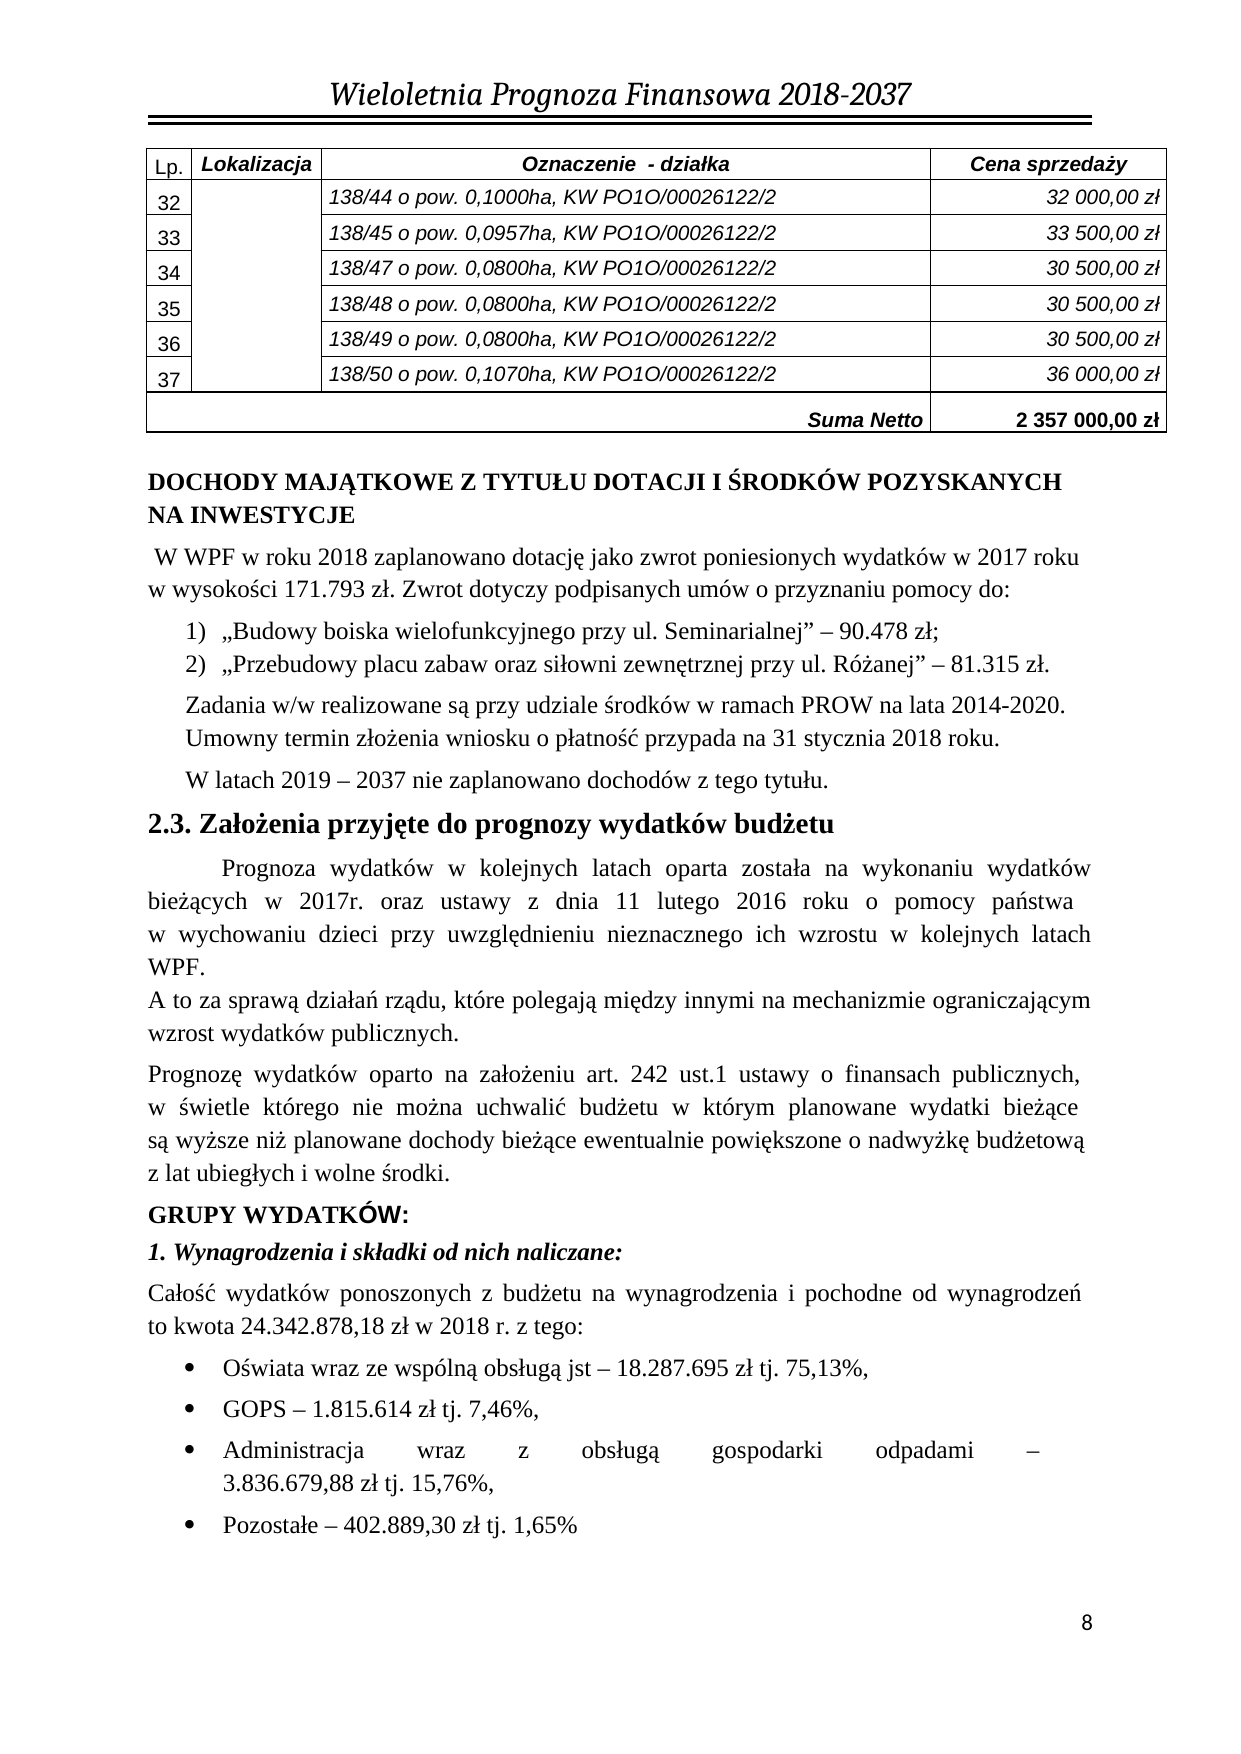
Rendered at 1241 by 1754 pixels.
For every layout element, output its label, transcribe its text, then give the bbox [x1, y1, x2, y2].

table_cell 33 500,00 zł [931, 215, 1166, 250]
table_cell 36 000,00 zł [931, 357, 1166, 391]
list GOPS – 1.815.614 zł tj. 7,46%, [185, 1394, 1092, 1423]
text W WPF w roku 2018 zaplanowano dotację jako zwrot poniesionych wydatków w 2017 roku w wysokości 171.793 zł. Zwrot dotyczy podpisanych umów o przyznaniu pomocy do: [148, 542, 1092, 603]
table_cell 2 357 000,00 zł [931, 393, 1166, 431]
table_cell 138/44 o pow. 0,1000ha, KW PO1O/00026122/2 [322, 180, 930, 214]
table_cell 138/49 o pow. 0,0800ha, KW PO1O/00026122/2 [322, 322, 930, 356]
text Zadania w/w realizowane są przy udziale środków w ramach PROW na lata 2014-2020. Umowny termin złożenia wniosku o płatność przypada na 31 stycznia 2018 roku. [185, 690, 1092, 752]
text W latach 2019 – 2037 nie zaplanowano dochodów z tego tytułu. [185, 765, 1092, 793]
table_cell 138/47 o pow. 0,0800ha, KW PO1O/00026122/2 [322, 251, 930, 285]
table_cell 35 [147, 286, 191, 321]
text Prognozę wydatków oparto na założeniu art. 242 ust.1 ustawy o finansach publicznych, w świetle którego nie można uchwalić budżetu w którym planowane wydatki bieżące są wyższe niż planowane dochody bieżące ewentualnie powiększone o nadwyżkę budżetową z lat ubiegłych i wolne środki. [148, 1059, 1092, 1187]
table_cell Suma Netto [147, 393, 930, 431]
table_cell 30 500,00 zł [931, 286, 1166, 321]
text Prognoza wydatków w kolejnych latach oparta została na wykonaniu wydatków bieżących w 2017r. oraz ustawy z dnia 11 lutego 2016 roku o pomocy państwa w wychowaniu dzieci przy uwzględnieniu nieznacznego ich wzrostu w kolejnych latach WPF. A to za sprawą działań rządu, które polegają między innymi na mechanizmie ograniczającym wzrost wydatków publicznych. [148, 853, 1092, 1047]
table_header Cena sprzedaży [931, 149, 1166, 179]
table_cell 30 500,00 zł [931, 322, 1166, 356]
table_cell 138/45 o pow. 0,0957ha, KW PO1O/00026122/2 [322, 215, 930, 250]
table_header Lp. [147, 149, 191, 179]
text DOCHODY MAJĄTKOWE Z TYTUŁU DOTACJI I ŚRODKÓW POZYSKANYCH NA INWESTYCJE [148, 467, 1092, 529]
text 1. Wynagrodzenia i składki od nich naliczane: [148, 1237, 1092, 1266]
list „Budowy boiska wielofunkcyjnego przy ul. Seminarialnej” – 90.478 zł; [185, 616, 1092, 645]
table_cell 32 000,00 zł [931, 180, 1166, 214]
table_header Oznaczenie - działka [322, 149, 930, 179]
table_cell 138/48 o pow. 0,0800ha, KW PO1O/00026122/2 [322, 286, 930, 321]
text 2.3. Założenia przyjęte do prognozy wydatków budżetu [148, 806, 1092, 839]
text GRUPY WYDATKÓW: [148, 1200, 1092, 1229]
list Oświata wraz ze wspólną obsługą jst – 18.287.695 zł tj. 75,13%, [185, 1353, 1092, 1381]
text Całość wydatków ponoszonych z budżetu na wynagrodzenia i pochodne od wynagrodzeń to kwota 24.342.878,18 zł w 2018 r. z tego: [148, 1278, 1092, 1340]
list Pozostałe – 402.889,30 zł tj. 1,65% [185, 1510, 1092, 1538]
table_cell 33 [147, 215, 191, 250]
table_header Lokalizacja [192, 149, 321, 179]
list „Przebudowy placu zabaw oraz siłowni zewnętrznej przy ul. Różanej” – 81.315 zł. [185, 649, 1092, 678]
table_cell 30 500,00 zł [931, 251, 1166, 285]
table_cell 34 [147, 251, 191, 285]
table_cell 138/50 o pow. 0,1070ha, KW PO1O/00026122/2 [322, 357, 930, 391]
table_cell 37 [147, 357, 191, 391]
table_cell 36 [147, 322, 191, 356]
table_cell 32 [147, 180, 191, 214]
list Administracja wraz z obsługą gospodarki odpadami – 3.836.679,88 zł tj. 15,76%, [185, 1435, 1092, 1497]
